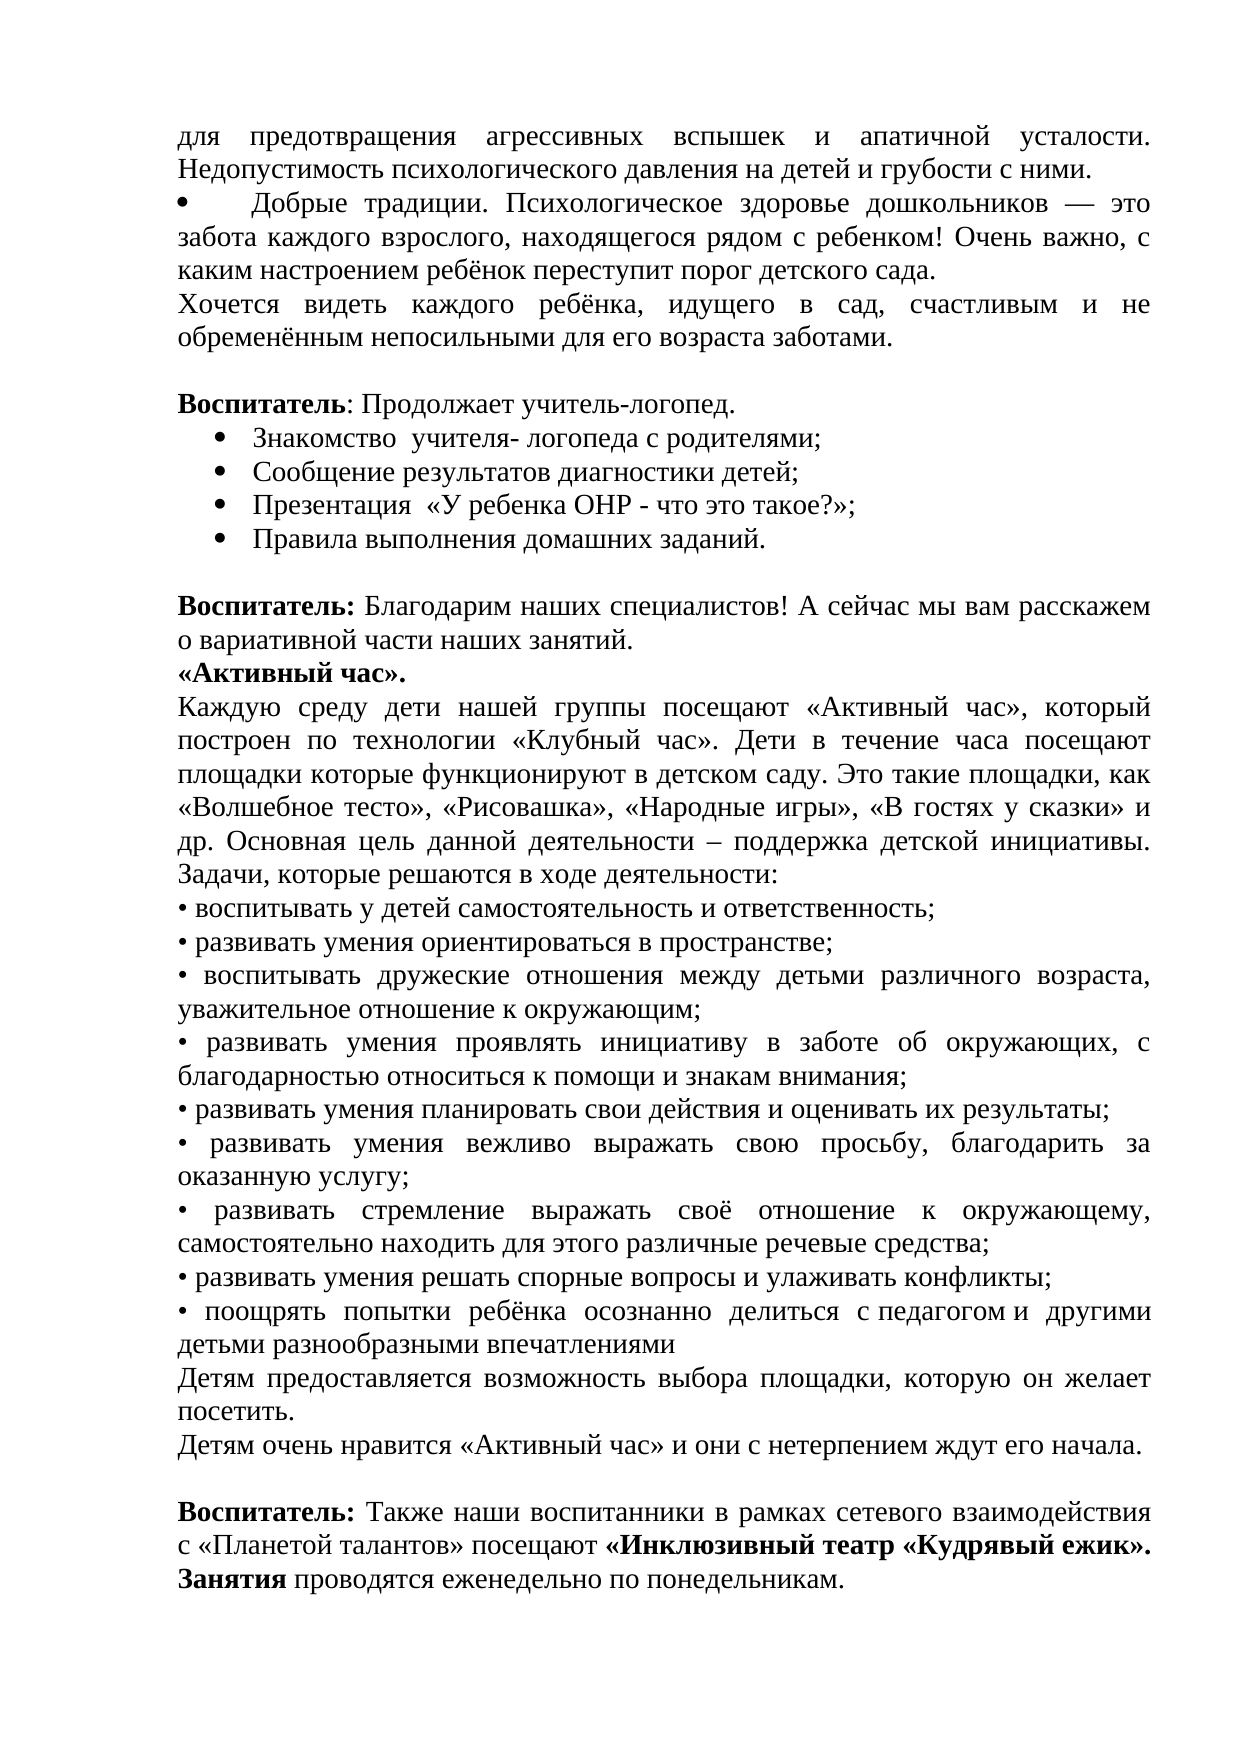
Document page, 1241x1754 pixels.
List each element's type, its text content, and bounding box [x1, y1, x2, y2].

text Каждую среду дети нашей группы посещают «Активный час», который построен по технологии «Клубный час». Дети в течение часа посещают площадки которые функционируют в детском саду. Это такие площадки, как «Волшебное тесто», «Рисовашка», «Народные игры», «В гостях у сказки» и др. Основная цель данной деятельности – поддержка детской инициативы. Задачи, которые решаются в ходе деятельности: [177, 689, 1152, 890]
text • развивать умения вежливо выражать свою просьбу, благодарить за оказанную услугу; [177, 1125, 1152, 1192]
text Воспитатель: Благодарим наших специалистов! А сейчас мы вам расскажем о вариативной части наших занятий. [177, 588, 1152, 655]
text • поощрять попытки ребёнка осознанно делиться с педагогом и другими детьми разнообразными впечатлениями [177, 1293, 1152, 1360]
text Воспитатель: Также наши воспитанники в рамках сетевого взаимодействия с «Планетой талантов» посещают «Инклюзивный театр «Кудрявый ежик». Занятия проводятся еженедельно по понедельникам. [177, 1494, 1152, 1594]
text Хочется видеть каждого ребёнка, идущего в сад, счастливым и не обременённым непосильными для его возраста заботами. [177, 286, 1152, 353]
text • развивать стремление выражать своё отношение к окружающему, самостоятельно находить для этого различные речевые средства; [177, 1192, 1152, 1259]
text Воспитатель: Продолжает учитель-логопед. [177, 387, 1152, 420]
text • развивать умения проявлять инициативу в заботе об окружающих, с благодарностью относиться к помощи и знакам внимания; [177, 1024, 1152, 1091]
text Детям очень нравится «Активный час» и они с нетерпением ждут его начала. [177, 1427, 1152, 1460]
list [177, 118, 1152, 185]
text «Активный час». [177, 655, 1152, 689]
list Презентация «У ребенка ОНР - что это такое?»; [215, 487, 1152, 521]
text • развивать умения ориентироваться в пространстве; [177, 924, 1152, 957]
text • воспитывать дружеские отношения между детьми различного возраста, уважительное отношение к окружающим; [177, 957, 1152, 1024]
text • воспитывать у детей самостоятельность и ответственность; [177, 890, 1152, 924]
text Детям предоставляется возможность выбора площадки, которую он желает посетить. [177, 1360, 1152, 1427]
text • развивать умения планировать свои действия и оценивать их результаты; [177, 1091, 1152, 1125]
text • развивать умения решать спорные вопросы и улаживать конфликты; [177, 1259, 1152, 1293]
list Сообщение результатов диагностики детей; [215, 454, 1152, 487]
list Добрые традиции. Психологическое здоровье дошкольников — это забота каждого взрослого, находящегося рядом с ребенком! Очень важно, с каким настроением ребёнок переступит порог детского сада. [177, 185, 1152, 286]
list Знакомство учителя- логопеда с родителями; [215, 420, 1152, 454]
list Правила выполнения домашних заданий. [215, 521, 1152, 555]
